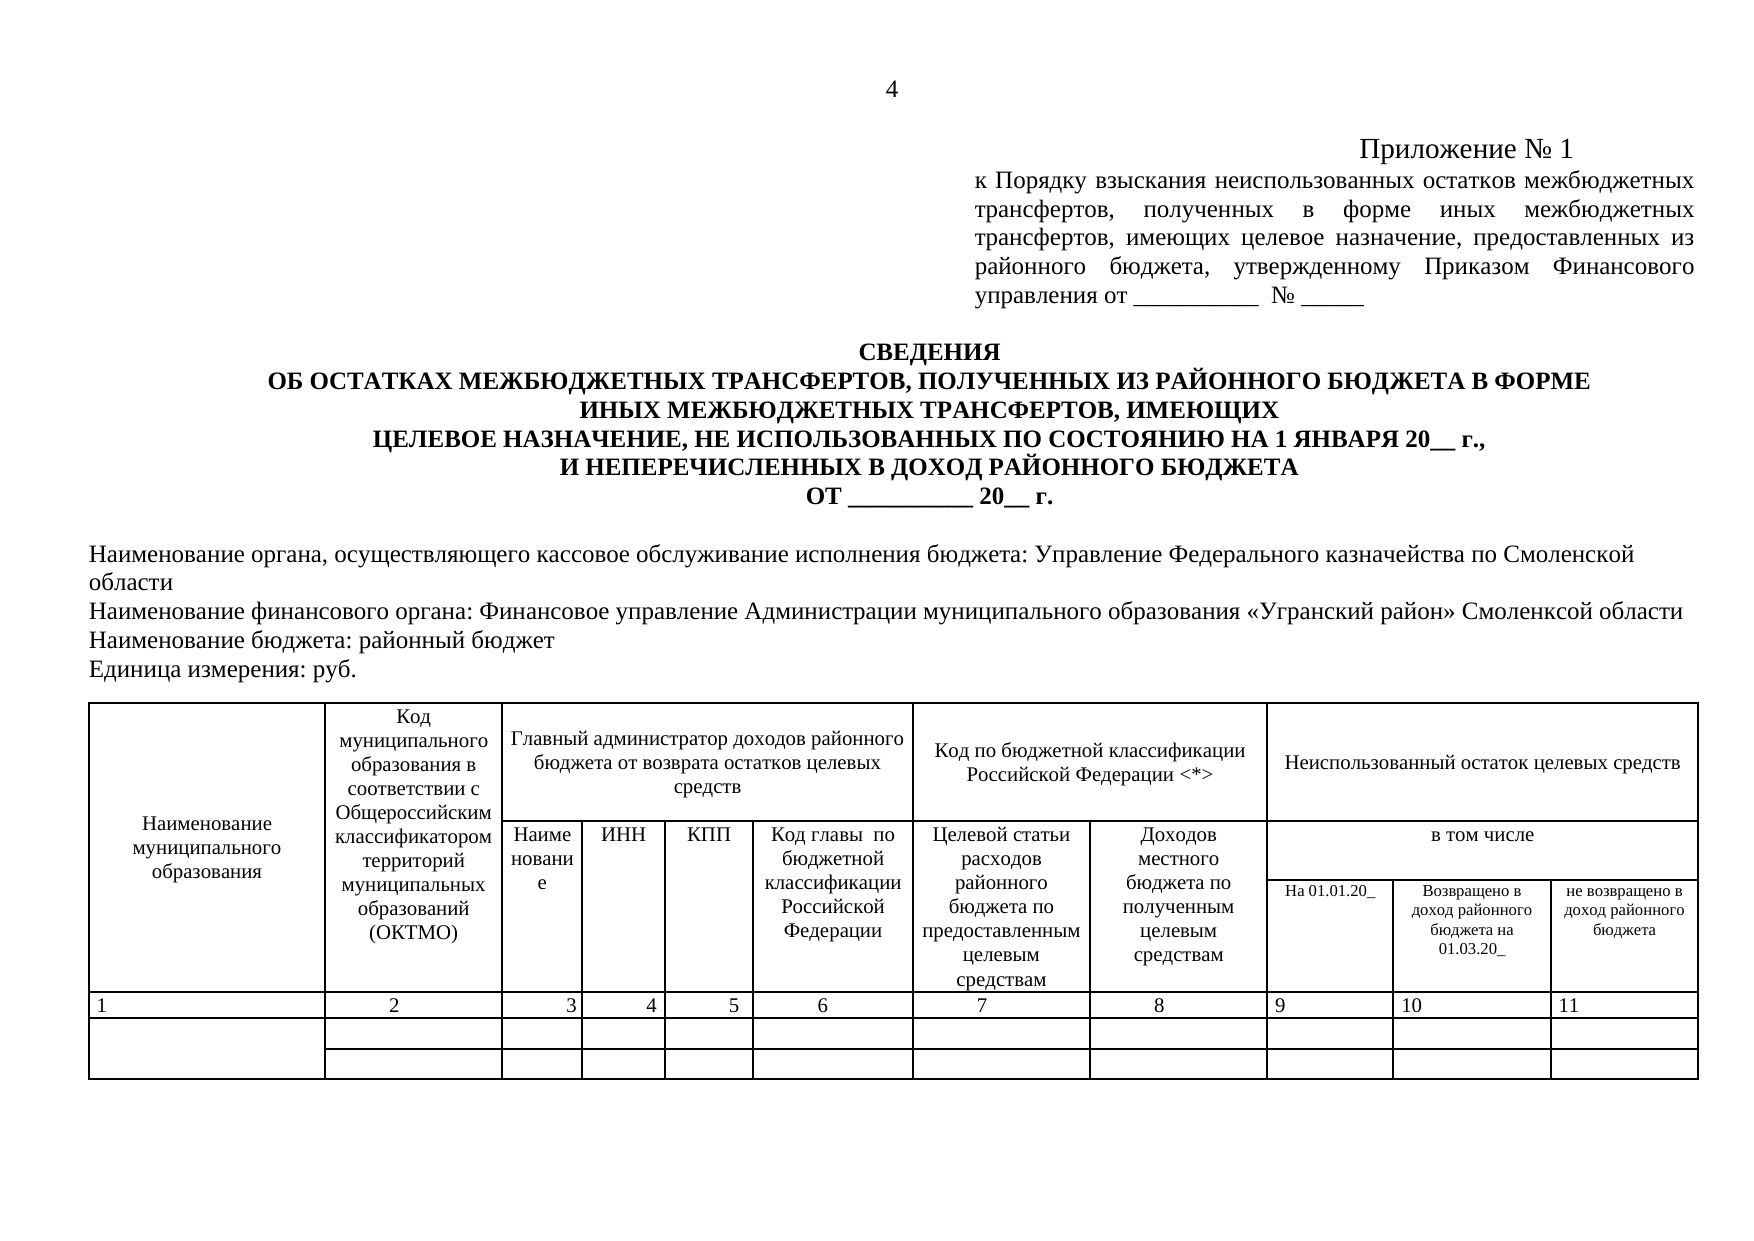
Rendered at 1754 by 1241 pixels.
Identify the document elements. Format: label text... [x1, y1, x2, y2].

text Единица измерения: руб. [89, 654, 1695, 682]
table_cell [1091, 1019, 1266, 1047]
table_cell [754, 1019, 912, 1047]
table_cell 4 [583, 993, 664, 1017]
table_cell 10 [1394, 993, 1550, 1017]
table_cell 8 [1091, 993, 1266, 1017]
table_cell 11 [1552, 993, 1697, 1017]
table_cell [666, 1050, 752, 1078]
table_cell ИНН [583, 822, 664, 991]
text к Порядку взыскания неиспользованных остатков межбюджетных трансфертов, полученных в форме иных межбюджетных трансфертов, имеющих целевое назначение, предоставленных из районного бюджета, утвержденному Приказом Финансового управления от __________ № _____ [974, 165, 1695, 309]
table_cell Наименование [503, 822, 581, 991]
table_cell [503, 1050, 581, 1078]
text Наименование органа, осуществляющего кассовое обслуживание исполнения бюджета: Управление Федерального казначейства по Смоленской области [89, 539, 1695, 596]
table_cell 2 [326, 993, 501, 1017]
table_cell [503, 1019, 581, 1047]
table_cell не возвращено в доход районного бюджета [1552, 881, 1697, 991]
table_cell [583, 1019, 664, 1047]
table_cell [1268, 1019, 1392, 1047]
table_header Наименование муниципального образования [90, 704, 324, 991]
table_cell 7 [914, 993, 1089, 1017]
text Приложение № 1 [1082, 131, 1695, 165]
table_cell [326, 1019, 501, 1047]
table_cell Возвращено в доход районного бюджета на 01.03.20_ [1394, 881, 1550, 991]
table_cell Целевой статьи расходов районного бюджета по предоставленным целевым средствам [914, 822, 1089, 991]
table_cell [583, 1050, 664, 1078]
text Наименование финансового органа: Финансовое управление Администрации муниципального образования «Угранский район» Смоленксой области [89, 596, 1695, 625]
table_header Главный администратор доходов районного бюджета от возврата остатков целевых средств [503, 704, 912, 820]
table_cell [1394, 1050, 1550, 1078]
text Наименование бюджета: районный бюджет [89, 625, 1695, 654]
table_cell 1 [90, 993, 324, 1017]
table_cell 9 [1268, 993, 1392, 1017]
text ОТ __________ 20__ г. [89, 481, 1695, 510]
table_cell [754, 1050, 912, 1078]
table_cell [914, 1050, 1089, 1078]
text ОБ ОСТАТКАХ МЕЖБЮДЖЕТНЫХ ТРАНСФЕРТОВ, ПОЛУЧЕННЫХ ИЗ РАЙОННОГО БЮДЖЕТА В ФОРМЕ [89, 366, 1695, 395]
table_cell 6 [754, 993, 912, 1017]
table_cell Доходов местного бюджета по полученным целевым средствам [1091, 822, 1266, 991]
table_header Неиспользованный остаток целевых средств [1268, 704, 1697, 820]
table_header Код муниципального образования в соответствии с Общероссийским классификатором территорий муниципальных образований (ОКТМО) [326, 704, 501, 991]
text ИНЫХ МЕЖБЮДЖЕТНЫХ ТРАНСФЕРТОВ, ИМЕЮЩИХ [89, 395, 1695, 424]
table_cell [1268, 1050, 1392, 1078]
table_header Код по бюджетной классификации Российской Федерации <*> [914, 704, 1266, 820]
text СВЕДЕНИЯ [89, 337, 1695, 366]
table_cell 5 [666, 993, 752, 1017]
table_cell [1394, 1019, 1550, 1047]
table_cell [1091, 1050, 1266, 1078]
table_cell [666, 1019, 752, 1047]
table_cell На 01.01.20_ [1268, 881, 1392, 991]
table_cell [90, 1019, 324, 1078]
table_cell [326, 1050, 501, 1078]
table_cell в том числе [1268, 822, 1697, 879]
text ЦЕЛЕВОЕ НАЗНАЧЕНИЕ, НЕ ИСПОЛЬЗОВАННЫХ ПО СОСТОЯНИЮ НА 1 ЯНВАРЯ 20__ г., [89, 424, 1695, 452]
table_cell 3 [503, 993, 581, 1017]
table_cell КПП [666, 822, 752, 991]
table_cell [914, 1019, 1089, 1047]
table_cell Код главы по бюджетной классификации Российской Федерации [754, 822, 912, 991]
text И НЕПЕРЕЧИСЛЕННЫХ В ДОХОД РАЙОННОГО БЮДЖЕТА [89, 452, 1695, 481]
table_cell [1552, 1019, 1697, 1047]
table_cell [1552, 1050, 1697, 1078]
